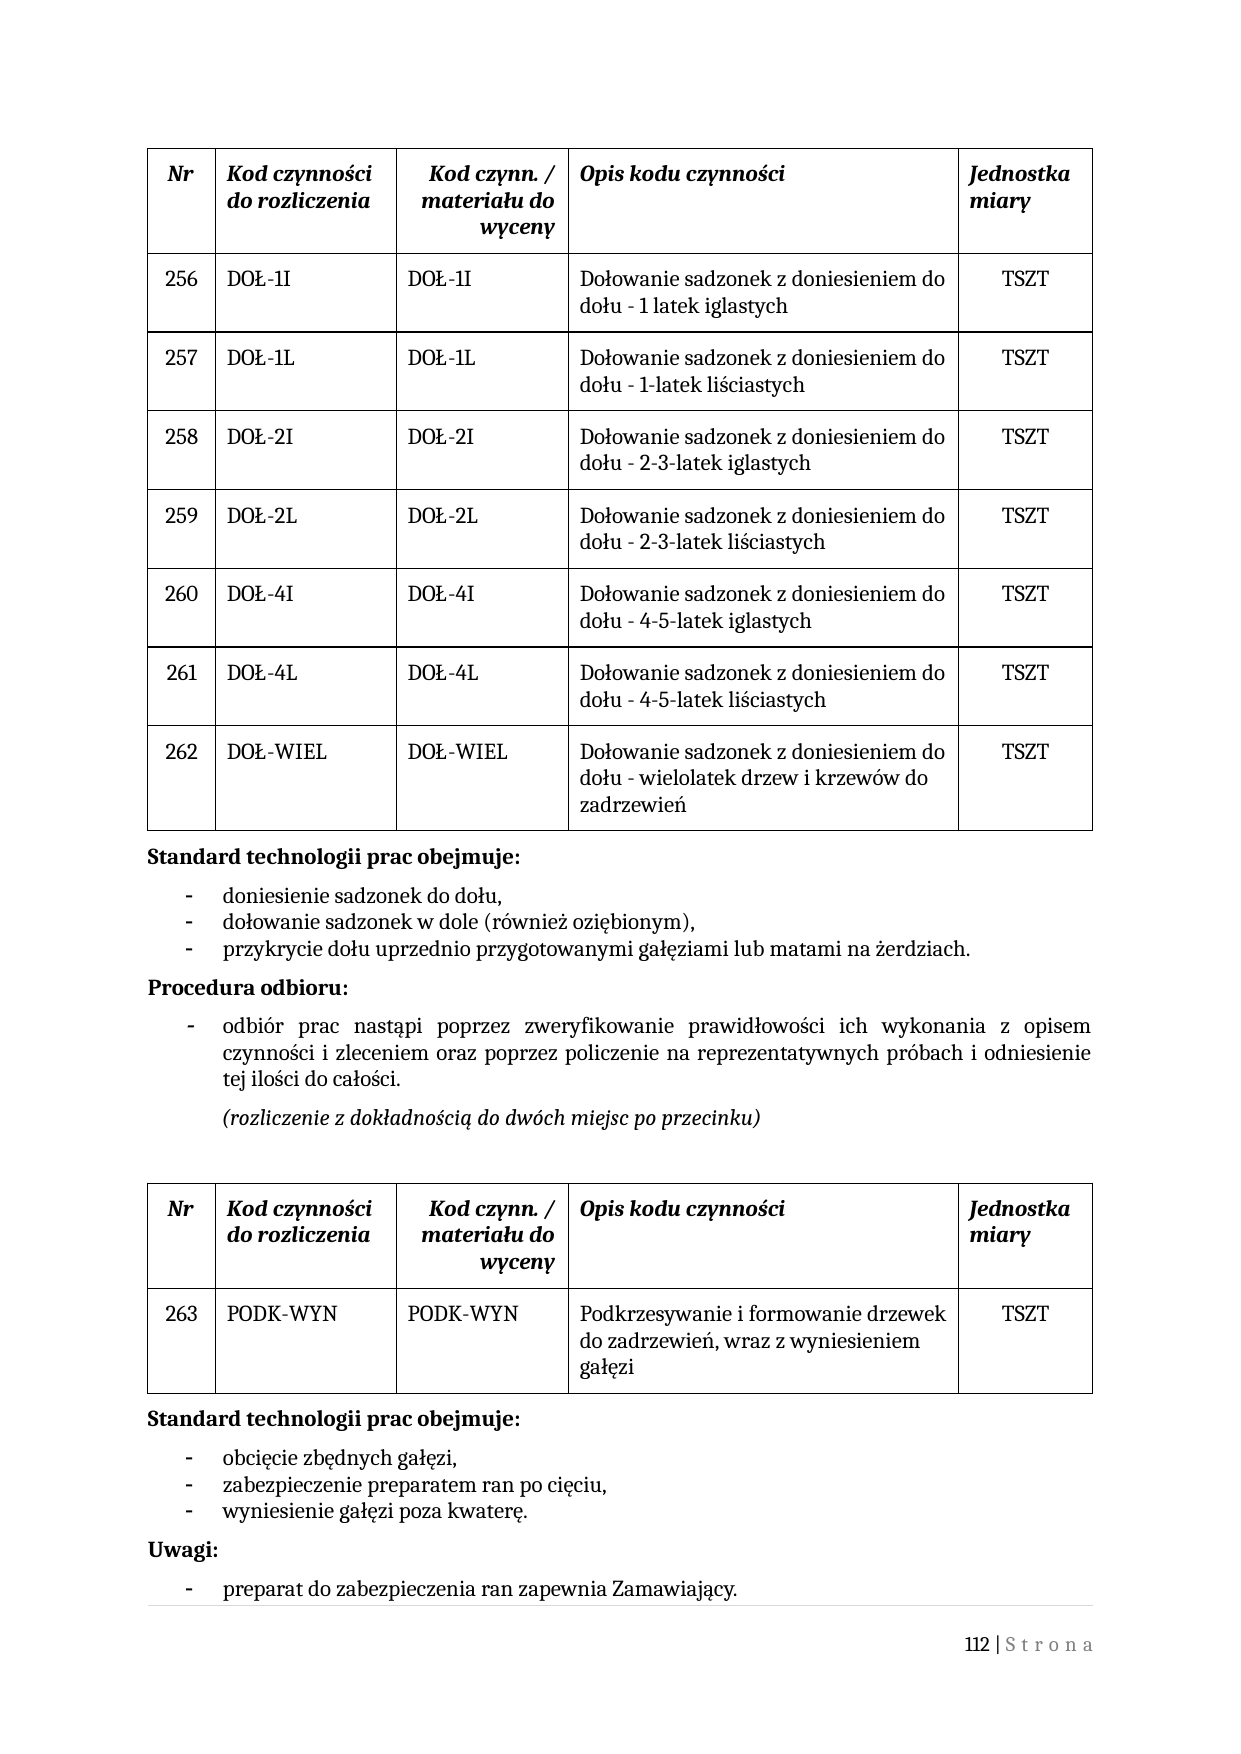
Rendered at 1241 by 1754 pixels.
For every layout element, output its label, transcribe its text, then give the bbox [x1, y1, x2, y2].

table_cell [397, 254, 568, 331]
text Uwagi: [148, 1537, 1093, 1563]
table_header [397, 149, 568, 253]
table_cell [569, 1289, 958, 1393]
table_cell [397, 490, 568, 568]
list doniesienie sadzonek do dołu, [185, 883, 1093, 909]
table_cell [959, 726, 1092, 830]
list odbiór prac nastąpi poprzez zweryfikowanie prawidłowości ich wykonania z opisem czynności i zleceniem oraz poprzez policzenie na reprezentatywnych próbach i odniesienie tej ilości do całości. [185, 1013, 1093, 1092]
list obcięcie zbędnych gałęzi, [185, 1445, 1093, 1471]
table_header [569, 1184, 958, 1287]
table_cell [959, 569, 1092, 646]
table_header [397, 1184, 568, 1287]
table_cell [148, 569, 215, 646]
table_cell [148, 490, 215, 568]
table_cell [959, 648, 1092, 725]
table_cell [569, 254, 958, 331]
text (rozliczenie z dokładnością do dwóch miejsc po przecinku) [148, 1105, 1093, 1131]
text Standard technologii prac obejmuje: [148, 1406, 1093, 1432]
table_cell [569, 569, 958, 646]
text Procedura odbioru: [148, 974, 1093, 1001]
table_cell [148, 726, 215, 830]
list zabezpieczenie preparatem ran po cięciu, [185, 1471, 1093, 1498]
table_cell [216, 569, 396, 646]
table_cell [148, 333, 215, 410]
list wyniesienie gałęzi poza kwaterę. [185, 1498, 1093, 1524]
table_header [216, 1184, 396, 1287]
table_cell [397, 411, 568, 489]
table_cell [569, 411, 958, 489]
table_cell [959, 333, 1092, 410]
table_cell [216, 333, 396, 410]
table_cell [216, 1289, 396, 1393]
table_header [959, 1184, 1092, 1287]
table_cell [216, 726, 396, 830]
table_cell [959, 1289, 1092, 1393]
text Standard technologii prac obejmuje: [148, 844, 1093, 870]
list przykrycie dołu uprzednio przygotowanymi gałęziami lub matami na żerdziach. [185, 935, 1093, 962]
list dołowanie sadzonek w dole (również oziębionym), [185, 909, 1093, 935]
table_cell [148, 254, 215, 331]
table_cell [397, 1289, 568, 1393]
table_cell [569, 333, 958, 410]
list preparat do zabezpieczenia ran zapewnia Zamawiający. [185, 1575, 1093, 1602]
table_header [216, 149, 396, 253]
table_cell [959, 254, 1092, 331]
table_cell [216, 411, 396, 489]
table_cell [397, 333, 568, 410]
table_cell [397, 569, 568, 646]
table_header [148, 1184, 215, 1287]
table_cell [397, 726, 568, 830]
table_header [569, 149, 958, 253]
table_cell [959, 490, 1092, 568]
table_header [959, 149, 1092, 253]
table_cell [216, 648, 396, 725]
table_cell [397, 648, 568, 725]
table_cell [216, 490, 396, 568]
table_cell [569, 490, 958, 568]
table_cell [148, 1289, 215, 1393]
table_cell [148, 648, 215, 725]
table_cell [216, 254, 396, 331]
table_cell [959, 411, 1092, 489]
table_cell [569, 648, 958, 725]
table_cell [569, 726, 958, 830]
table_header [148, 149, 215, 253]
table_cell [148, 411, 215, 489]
